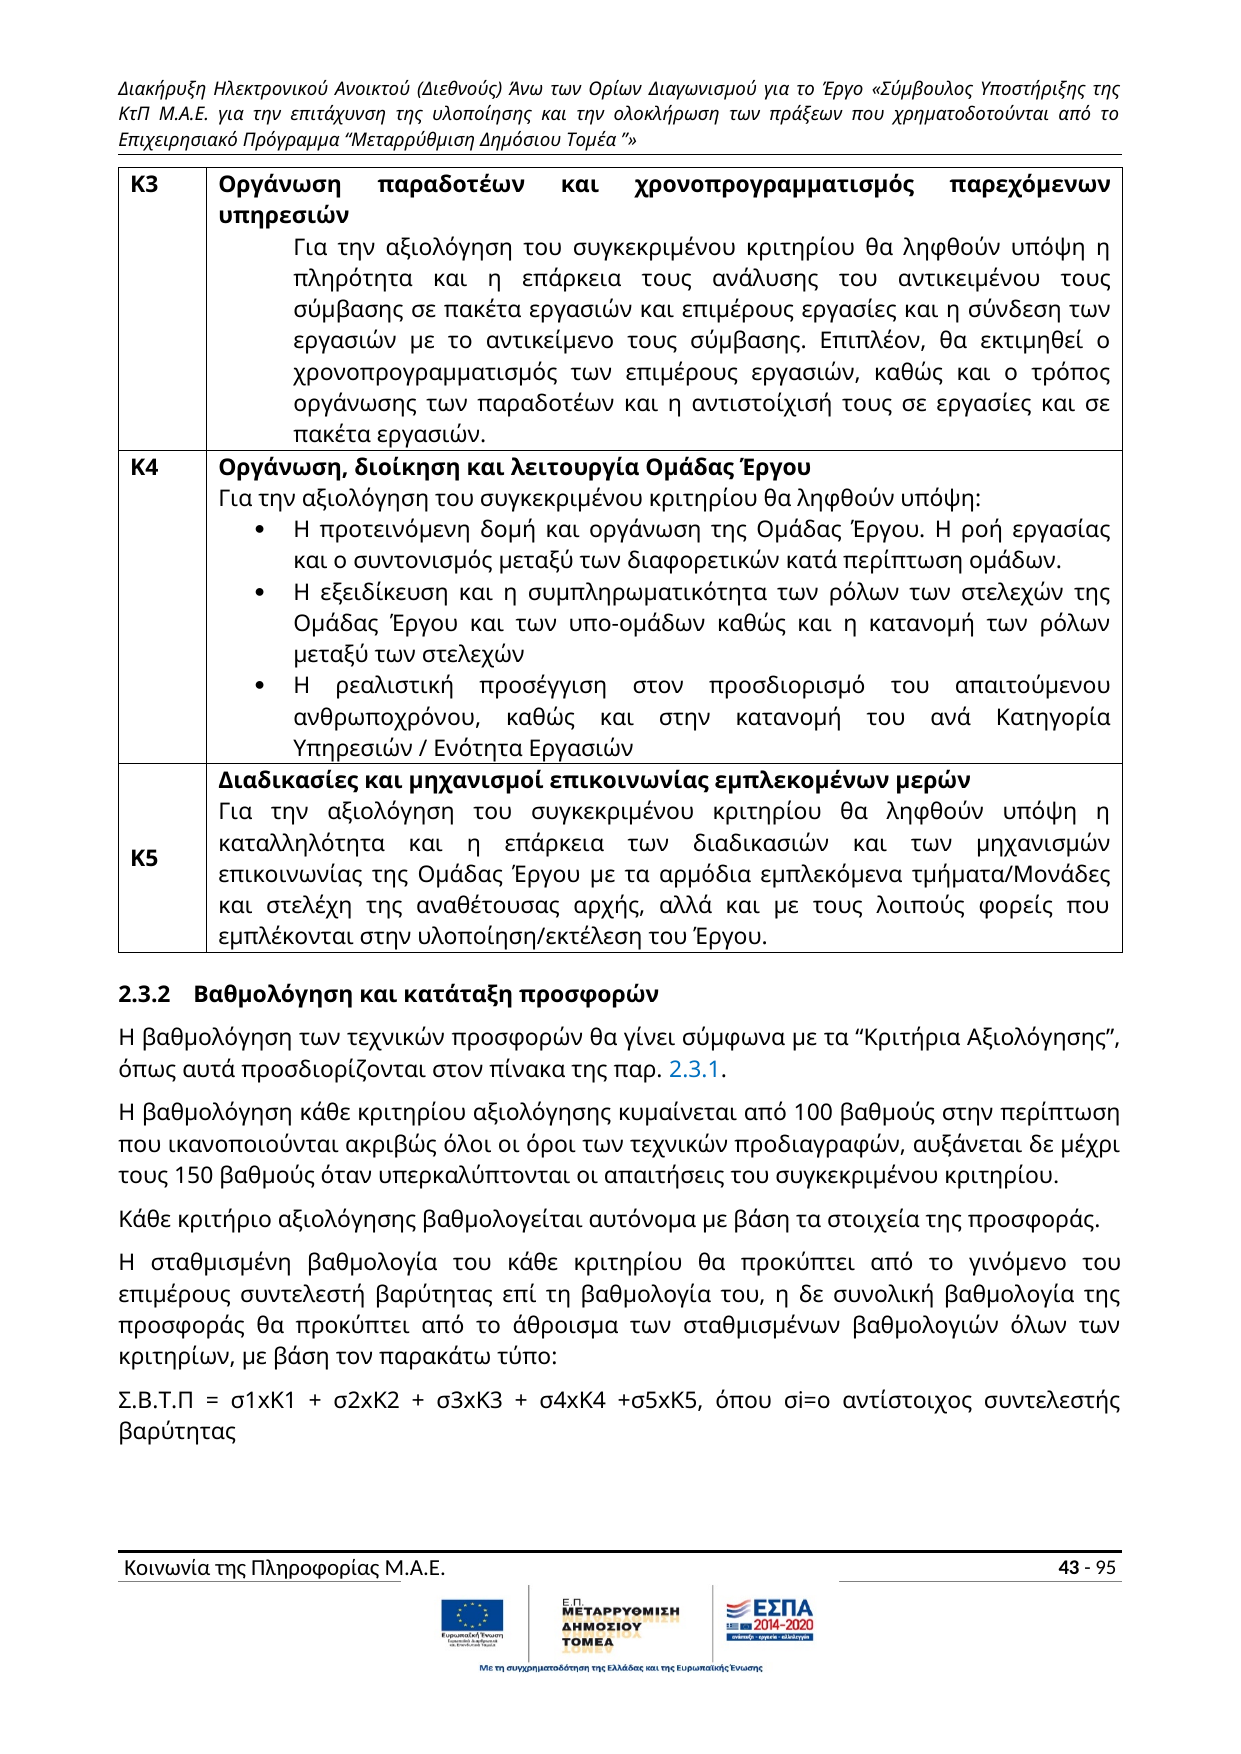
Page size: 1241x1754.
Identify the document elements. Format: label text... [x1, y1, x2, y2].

subtitle Βαθμολόγηση και κατάταξη προσφορών [118, 978, 1122, 1009]
text Κάθε κριτήριο αξιολόγησης βαθμολογείται αυτόνομα με βάση τα στοιχεία της προσφοράς. [118, 1203, 1122, 1234]
text Η σταθμισμένη βαθμολογία του κάθε κριτηρίου θα προκύπτει από το γινόμενο του επιμέρους συντελεστή βαρύτητας επί τη βαθμολογία του, η δε συνολική βαθμολογία της προσφοράς θα προκύπτει από το άθροισμα των σταθμισμένων βαθμολογιών όλων των κριτηρίων, με βάση τον παρακάτω τύπο: [118, 1246, 1122, 1371]
text Σ.Β.Τ.Π = σ1xΚ1 + σ2xΚ2 + σ3xΚ3 + σ4xΚ4 +σ5xK5, όπου σi=ο αντίστοιχος συντελεστής βαρύτητας [118, 1384, 1122, 1446]
table_cell Κ3 [119, 168, 206, 449]
table_cell Οργάνωση παραδοτέων και χρονοπρογραμματισμός παρεχόμενων υπηρεσιών Για την αξιολόγηση του συγκεκριμένου κριτηρίου θα ληφθούν υπόψη η πληρότητα και η επάρκεια τους ανάλυσης του αντικειμένου τους σύμβασης σε πακέτα εργασιών και επιμέρους εργασίες και η σύνδεση των εργασιών με το αντικείμενο τους σύμβασης. Επιπλέον, θα εκτιμηθεί ο χρονοπρογραμματισμός των επιμέρους εργασιών, καθώς και ο τρόπος οργάνωσης των παραδοτέων και η αντιστοίχισή τους σε εργασίες και σε πακέτα εργασιών. [207, 168, 1122, 449]
picture [401, 1581, 840, 1673]
text Η βαθμολόγηση των τεχνικών προσφορών θα γίνει σύμφωνα με τα “Κριτήρια Αξιολόγησης”, όπως αυτά προσδιορίζονται στον πίνακα της παρ. 2.3.1. [118, 1021, 1122, 1084]
table_cell Κ4 [119, 451, 206, 763]
table_cell Οργάνωση, διοίκηση και λειτουργία Ομάδας Έργου Για την αξιολόγηση του συγκεκριμένου κριτηρίου θα ληφθούν υπόψη: Η προτεινόμενη δομή και οργάνωση της Ομάδας Έργου. Η ροή εργασίας και ο συντονισμός μεταξύ των διαφορετικών κατά περίπτωση ομάδων. Η εξειδίκευση και η συμπληρωματικότητα των ρόλων των στελεχών της Ομάδας Έργου και των υπο-ομάδων καθώς και η κατανομή των ρόλων μεταξύ των στελεχών Η ρεαλιστική προσέγγιση στον προσδιορισμό του απαιτούμενου ανθρωποχρόνου, καθώς και στην κατανομή του ανά Κατηγορία Υπηρεσιών / Ενότητα Εργασιών [207, 451, 1122, 763]
table_cell Κ5 [119, 764, 206, 952]
table_cell Διαδικασίες και μηχανισμοί επικοινωνίας εμπλεκομένων μερών Για την αξιολόγηση του συγκεκριμένου κριτηρίου θα ληφθούν υπόψη η καταλληλότητα και η επάρκεια των διαδικασιών και των μηχανισμών επικοινωνίας της Ομάδας Έργου με τα αρμόδια εμπλεκόμενα τμήματα/Μονάδες και στελέχη της αναθέτουσας αρχής, αλλά και με τους λοιπούς φορείς που εμπλέκονται στην υλοποίηση/εκτέλεση του Έργου. [207, 764, 1122, 952]
text Η βαθμολόγηση κάθε κριτηρίου αξιολόγησης κυμαίνεται από 100 βαθμούς στην περίπτωση που ικανοποιούνται ακριβώς όλοι οι όροι των τεχνικών προδιαγραφών, αυξάνεται δε μέχρι τους 150 βαθμούς όταν υπερκαλύπτονται οι απαιτήσεις του συγκεκριμένου κριτηρίου. [118, 1096, 1122, 1190]
